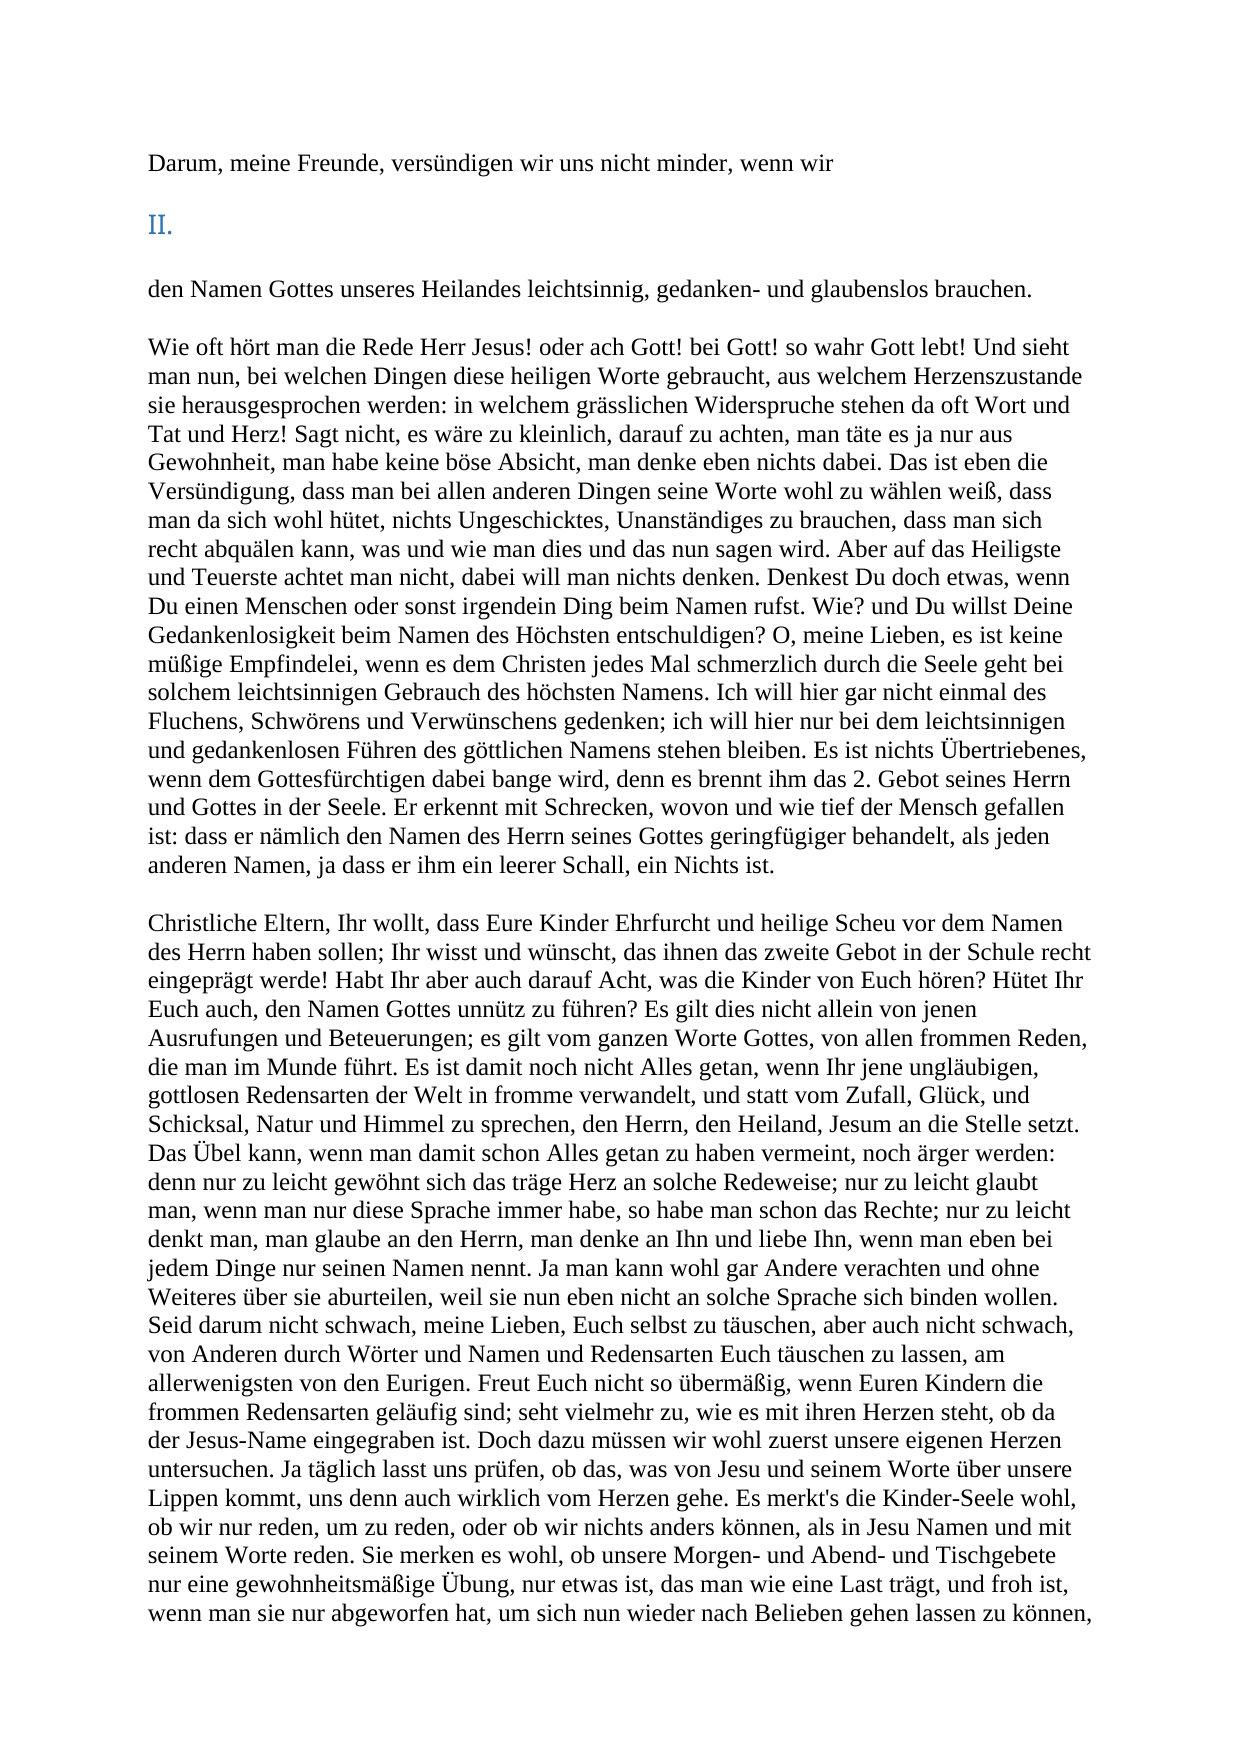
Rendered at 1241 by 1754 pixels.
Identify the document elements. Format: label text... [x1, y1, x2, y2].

text Wie oft hört man die Rede Herr Jesus! oder ach Gott! bei Gott! so wahr Gott lebt! Und sieht man nun, bei welchen Dingen diese heiligen Worte gebraucht, aus welchem Herzenszustande sie herausgesprochen werden: in welchem grässlichen Widerspruche stehen da oft Wort und Tat und Herz! Sagt nicht, es wäre zu kleinlich, darauf zu achten, man täte es ja nur aus Gewohnheit, man habe keine böse Absicht, man denke eben nichts dabei. Das ist eben die Versündigung, dass man bei allen anderen Dingen seine Worte wohl zu wählen weiß, dass man da sich wohl hütet, nichts Ungeschicktes, Unanständiges zu brauchen, dass man sich recht abquälen kann, was und wie man dies und das nun sagen wird. Aber auf das Heiligste und Teuerste achtet man nicht, dabei will man nichts denken. Denkest Du doch etwas, wenn Du einen Menschen oder sonst irgendein Ding beim Namen rufst. Wie? und Du willst Deine Gedankenlosigkeit beim Namen des Höchsten entschuldigen? O, meine Lieben, es ist keine müßige Empfindelei, wenn es dem Christen jedes Mal schmerzlich durch die Seele geht bei solchem leichtsinnigen Gebrauch des höchsten Namens. Ich will hier gar nicht einmal des Fluchens, Schwörens und Verwünschens gedenken; ich will hier nur bei dem leichtsinnigen und gedankenlosen Führen des göttlichen Namens stehen bleiben. Es ist nichts Übertriebenes, wenn dem Gottesfürchtigen dabei bange wird, denn es brennt ihm das 2. Gebot seines Herrn und Gottes in der Seele. Er erkennt mit Schrecken, wovon und wie tief der Mensch gefallen ist: dass er nämlich den Namen des Herrn seines Gottes geringfügiger behandelt, als jeden anderen Namen, ja dass er ihm ein leerer Schall, ein Nichts ist. [148, 332, 1093, 879]
text den Namen Gottes unseres Heilandes leichtsinnig, gedanken- und glaubenslos brauchen. [148, 274, 1093, 303]
subtitle II. [148, 206, 1093, 242]
text Darum, meine Freunde, versündigen wir uns nicht minder, wenn wir [148, 148, 1093, 176]
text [148, 908, 1093, 1627]
